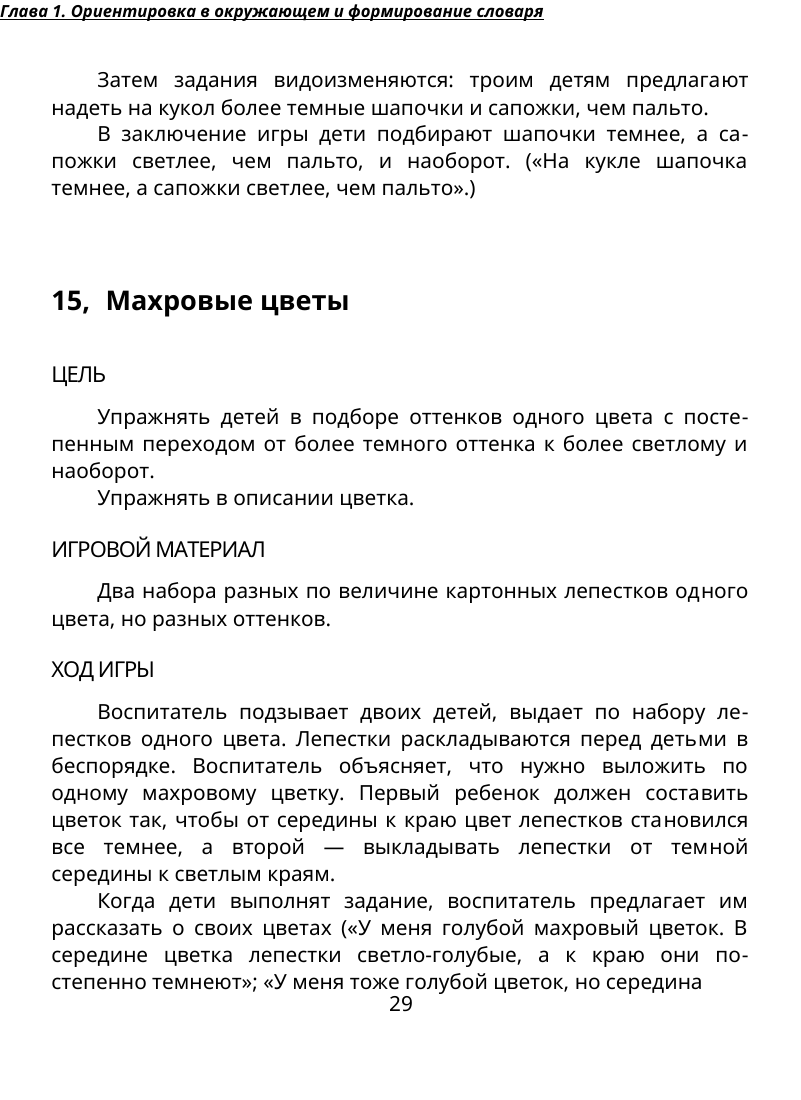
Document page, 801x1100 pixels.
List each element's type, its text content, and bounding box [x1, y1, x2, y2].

text Два набора разных по величине картонных лепестков одного цвета, но разных оттенков. [51, 577, 748, 631]
text Затем задания видоизменяются: троим детям предлагают надеть на кукол более темные шапочки и сапожки, чем пальто. [51, 66, 748, 120]
text ХОД ИГРЫ [51, 660, 748, 682]
text Воспитатель подзывает двоих детей, выдает по набору лепестков одного цвета. Лепестки раскладываются перед детьми в беспорядке. Воспитатель объясняет, что нужно выложить по одному махровому цветку. Первый ребенок должен составить цветок так, чтобы от середины к краю цвет лепестков становился все темнее, а второй — выкладывать лепестки от темной середины к светлым краям. [51, 698, 748, 887]
text Упражнять в описании цветка. [51, 483, 748, 510]
text ИГРОВОЙ МАТЕРИАЛ [51, 539, 748, 561]
text Упражнять детей в подборе оттенков одного цвета с постепенным переходом от более темного оттенка к более светлому и наоборот. [51, 402, 748, 483]
text Когда дети выполнят задание, воспитатель предлагает им рассказать о своих цветах («У меня голубой махровый цветок. В середине цветка лепестки светло-голубые, а к краю они постепенно темнеют»; «У меня тоже голубой цветок, но середина [51, 887, 748, 994]
text 29 [53, 994, 748, 1015]
text ЦЕЛЬ [51, 365, 748, 387]
text В заключение игры дети подбирают шапочки темнее, а сапожки светлее, чем пальто, и наоборот. («На кукле шапочка темнее, а сапожки светлее, чем пальто».) [51, 120, 748, 201]
list Махровые цветы [51, 289, 748, 316]
